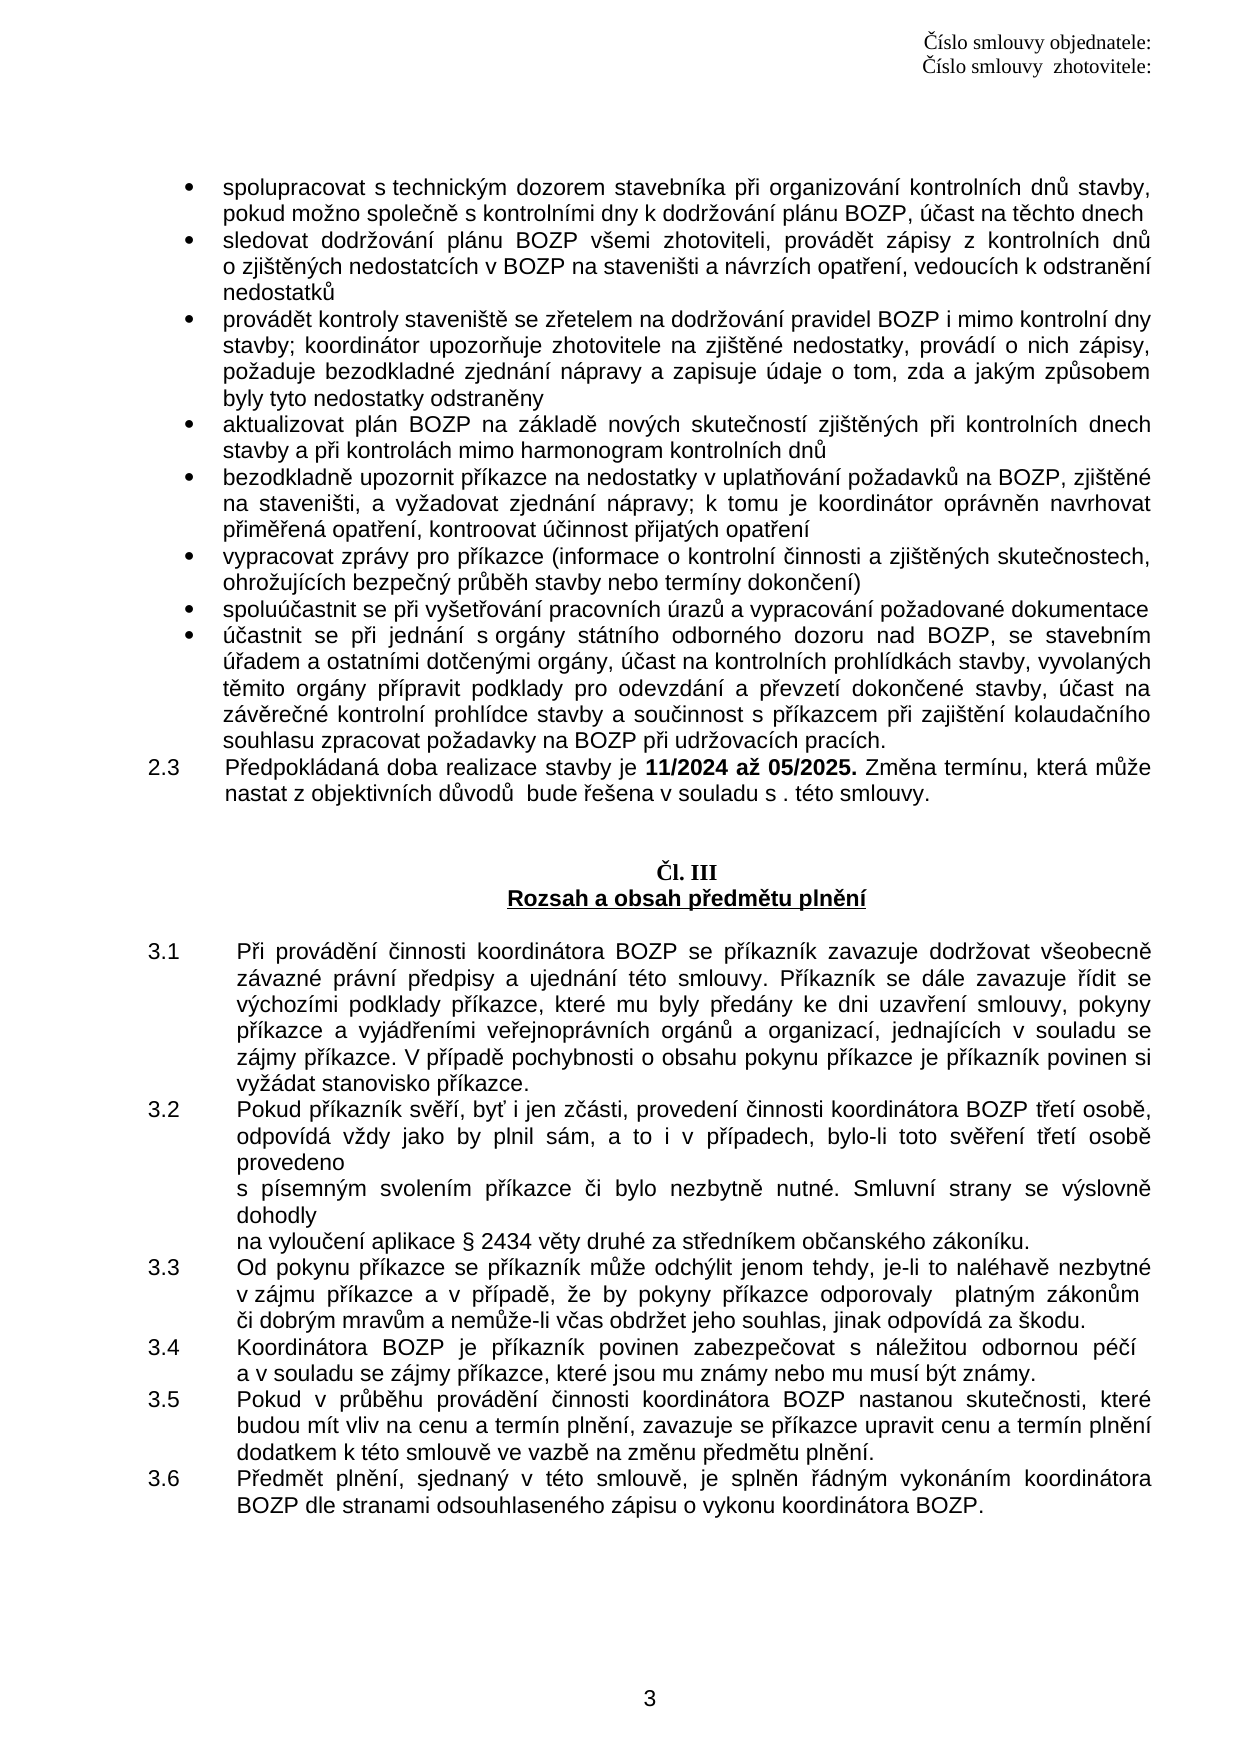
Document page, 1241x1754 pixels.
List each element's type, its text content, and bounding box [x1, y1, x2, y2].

list Předpokládaná doba realizace stavby je 11/2024 až 05/2025. Změna termínu, která může nastat z objektivních důvodů bude řešena v souladu s Čl. VIII. této smlouvy. [148, 754, 1152, 806]
list I Rozsah a obsah předmětu plnění [222, 859, 1152, 912]
list Od pokynu příkazce se příkazník může odchýlit jenom tehdy, je-li to naléhavě nezbytné v zájmu příkazce a v případě, že by pokyny příkazce odporovaly platným zákonům či dobrým mravům a nemůže-li včas obdržet jeho souhlas, jinak odpovídá za škodu. [148, 1254, 1152, 1333]
list Pokud příkazník svěří, byť i jen zčásti, provedení činnosti koordinátora BOZP třetí osobě, odpovídá vždy jako by plnil sám, a to i v případech, bylo-li toto svěření třetí osobě provedeno s písemným svolením příkazce či bylo nezbytně nutné. Smluvní strany se výslovně dohodly na vyloučení aplikace § 2434 věty druhé za středníkem občanského zákoníku. [148, 1096, 1152, 1254]
list aktualizovat plán BOZP na základě nových skutečností zjištěných při kontrolních dnech stavby a při kontrolách mimo harmonogram kontrolních dnů [185, 411, 1152, 464]
list Předmět plnění, sjednaný v této smlouvě, je splněn řádným vykonáním koordinátora BOZP dle stranami odsouhlaseného zápisu o vykonu koordinátora BOZP. [148, 1465, 1152, 1518]
list bezodkladně upozornit příkazce na nedostatky v uplatňování požadavků na BOZP, zjištěné na staveništi, a vyžadovat zjednání nápravy; k tomu je koordinátor oprávněn navrhovat přiměřená opatření, kontroovat účinnost přijatých opatření [185, 464, 1152, 543]
list Pokud v průběhu provádění činnosti koordinátora BOZP nastanou skutečnosti, které budou mít vliv na cenu a termín plnění, zavazuje se příkazce upravit cenu a termín plnění dodatkem k této smlouvě ve vazbě na změnu předmětu plnění. [148, 1386, 1152, 1465]
list Koordinátora BOZP je příkazník povinen zabezpečovat s náležitou odbornou péčí a v souladu se zájmy příkazce, které jsou mu známy nebo mu musí být známy. [148, 1333, 1152, 1386]
list spolupracovat s technickým dozorem stavebníka při organizování kontrolních dnů stavby, pokud možno společně s kontrolními dny k dodržování plánu BOZP, účast na těchto dnech [185, 174, 1152, 227]
list sledovat dodržování plánu BOZP všemi zhotoviteli, provádět zápisy z kontrolních dnů o zjištěných nedostatcích v BOZP na staveništi a návrzích opatření, vedoucích k odstranění nedostatků [185, 227, 1152, 306]
list provádět kontroly staveniště se zřetelem na dodržování pravidel BOZP i mimo kontrolní dny stavby; koordinátor upozorňuje zhotovitele na zjištěné nedostatky, provádí o nich zápisy, požaduje bezodkladné zjednání nápravy a zapisuje údaje o tom, zda a jakým způsobem byly tyto nedostatky odstraněny [185, 306, 1152, 411]
list účastnit se při jednání s orgány státního odborného dozoru nad BOZP, se stavebním úřadem a ostatními dotčenými orgány, účast na kontrolních prohlídkách stavby, vyvolaných těmito orgány přípravit podklady pro odevzdání a převzetí dokončené stavby, účast na závěrečné kontrolní prohlídce stavby a součinnost s příkazcem při zajištění kolaudačního souhlasu zpracovat požadavky na BOZP při udržovacích pracích. [185, 622, 1152, 754]
list vypracovat zprávy pro příkazce (informace o kontrolní činnosti a zjištěných skutečnostech, ohrožujících bezpečný průběh stavby nebo termíny dokončení) [185, 543, 1152, 596]
list spoluúčastnit se při vyšetřování pracovních úrazů a vypracování požadované dokumentace [185, 596, 1152, 622]
list Při provádění činnosti koordinátora BOZP se příkazník zavazuje dodržovat všeobecně závazné právní předpisy a ujednání této smlouvy. Příkazník se dále zavazuje řídit se výchozími podklady příkazce, které mu byly předány ke dni uzavření smlouvy, pokyny příkazce a vyjádřeními veřejnoprávních orgánů a organizací, jednajících v souladu se zájmy příkazce. V případě pochybnosti o obsahu pokynu příkazce je příkazník povinen si vyžádat stanovisko příkazce. [148, 938, 1152, 1096]
